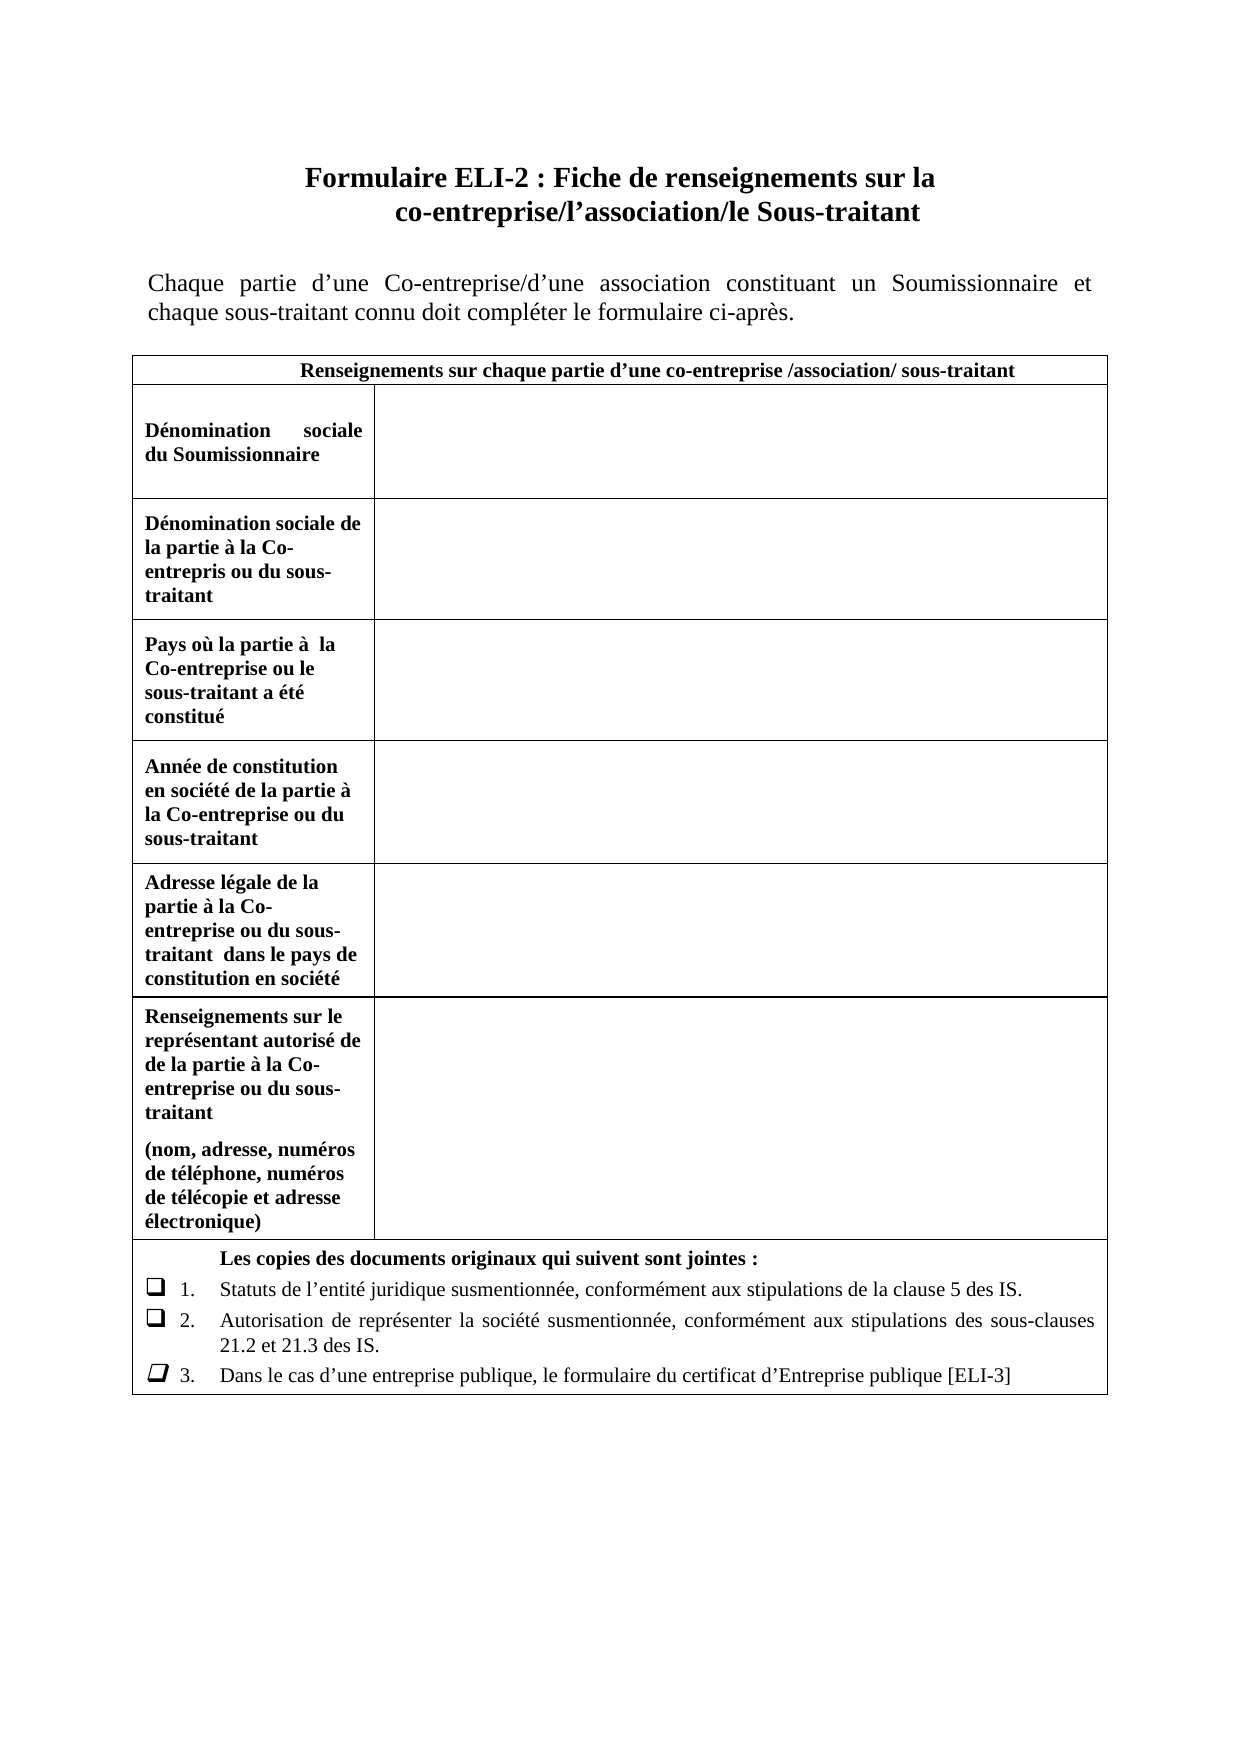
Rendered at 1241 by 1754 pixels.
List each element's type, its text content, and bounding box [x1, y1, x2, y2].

table_header Renseignements sur chaque partie d’une co-entreprise /association/ sous-traitant [133, 356, 1107, 384]
table_cell Les copies des documents originaux qui suivent sont jointes : 1. Statuts de l’entité juridique susmentionnée, conformément aux stipulations de la clause 5 des IS. 2. Autorisation de représenter la société susmentionnée, conformément aux stipulations des sous-clauses 21.2 et 21.3 des IS. 3. Dans le cas d’une entreprise publique, le formulaire du certificat d’Entreprise publique [ELI-3] [133, 1240, 1107, 1394]
table_cell Dénomination sociale du Soumissionnaire [133, 385, 374, 498]
table_cell Renseignements sur le représentant autorisé de de la partie à la Co-entreprise ou du sous-traitant (nom, adresse, numéros de téléphone, numéros de télécopie et adresse électronique) [133, 998, 374, 1239]
text Chaque partie d’une Co-entreprise/d’une association constituant un Soumissionnaire et chaque sous-traitant connu doit compléter le formulaire ci-après. [148, 268, 1093, 326]
table_cell [375, 620, 1107, 740]
table_cell Année de constitution en société de la partie à la Co-entreprise ou du sous-traitant [133, 741, 374, 863]
table_cell [375, 499, 1107, 619]
table_cell Dénomination sociale de la partie à la Co-entrepris ou du sous-traitant [133, 499, 374, 619]
table_cell [375, 741, 1107, 863]
table_cell Pays où la partie à la Co-entreprise ou le sous-traitant a été constitué [133, 620, 374, 740]
table_cell [375, 864, 1107, 996]
text Formulaire ELI-2 : Fiche de renseignements sur la co-entreprise/l’association/le Sous-traitant [148, 160, 1093, 227]
table_cell [375, 998, 1107, 1239]
table_cell Adresse légale de la partie à la Co-entreprise ou du sous-traitant dans le pays de constitution en société [133, 864, 374, 996]
table_cell [375, 385, 1107, 498]
